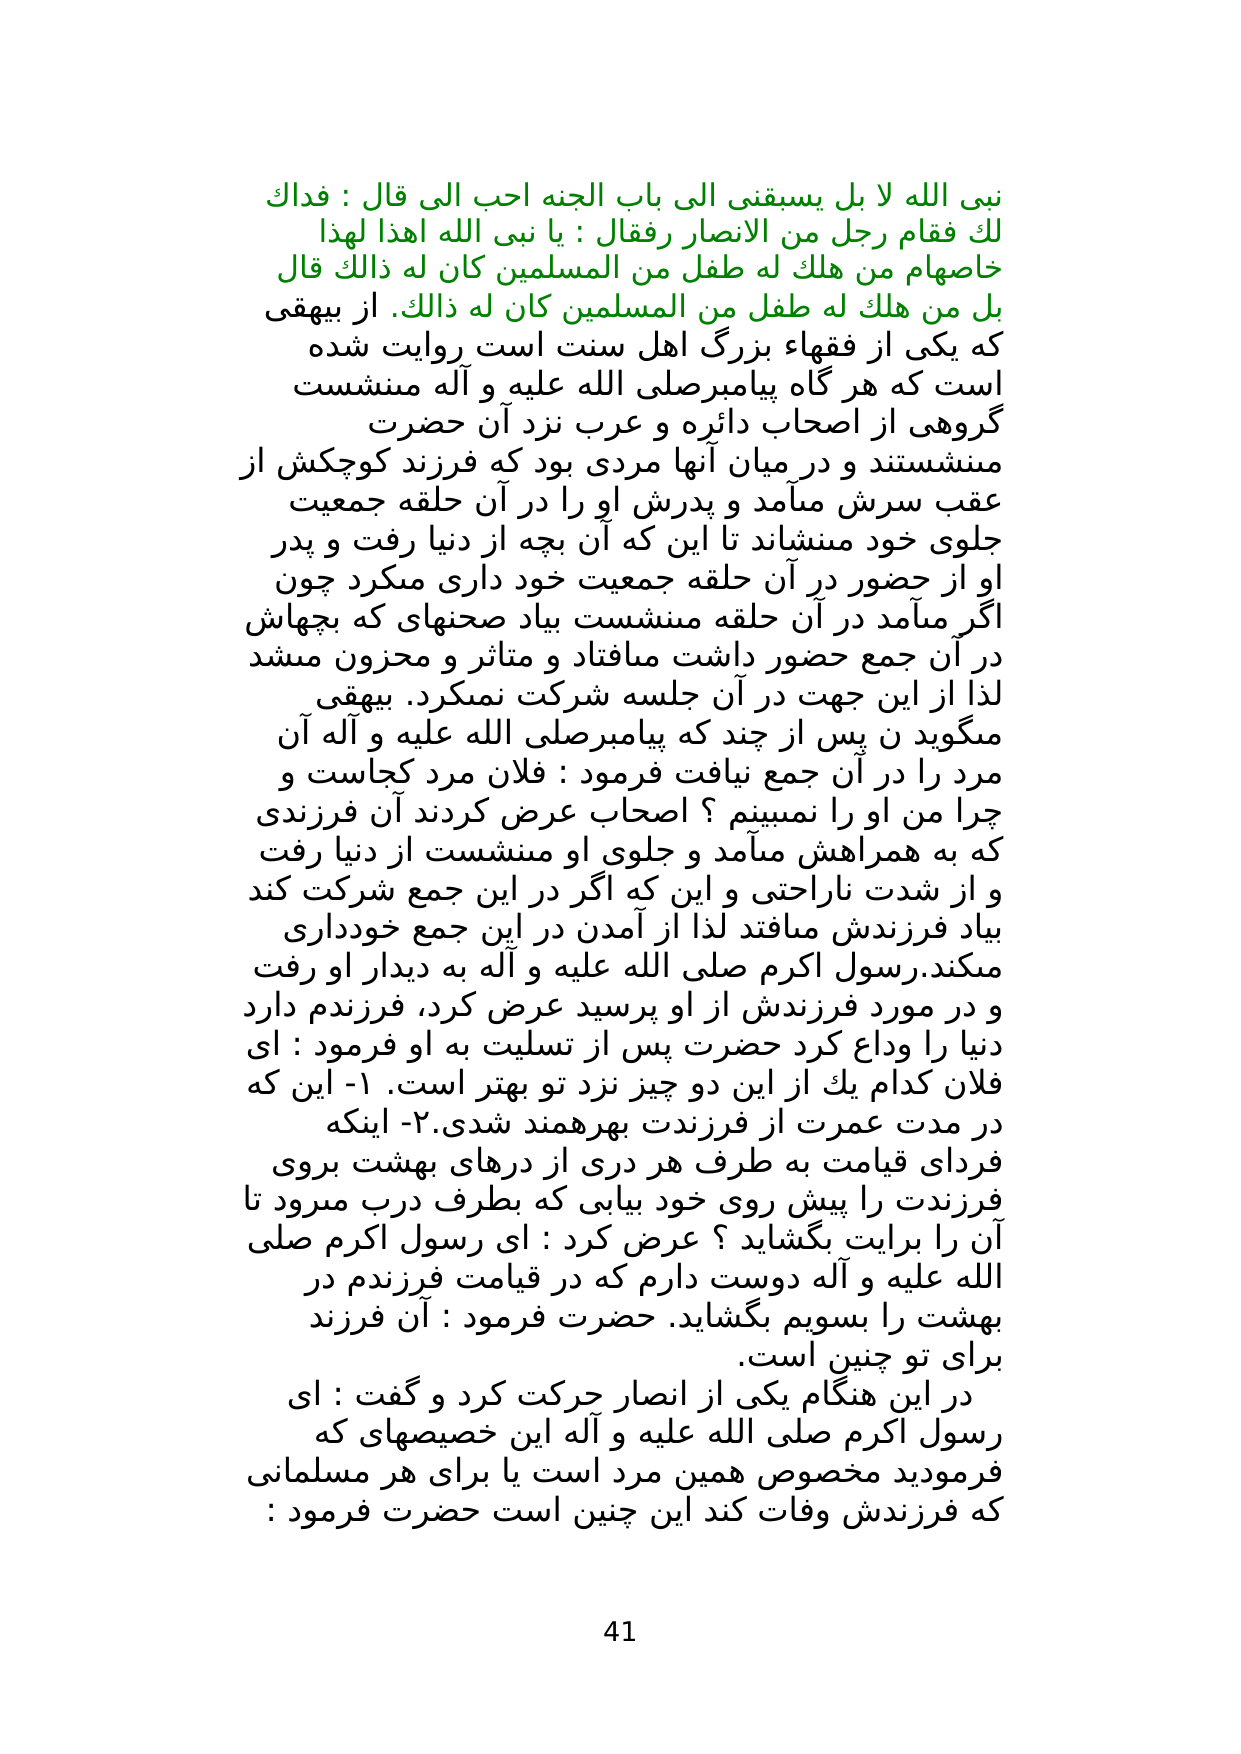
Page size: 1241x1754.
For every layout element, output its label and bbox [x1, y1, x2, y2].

text [236, 177, 1004, 1374]
text [236, 1374, 1004, 1529]
